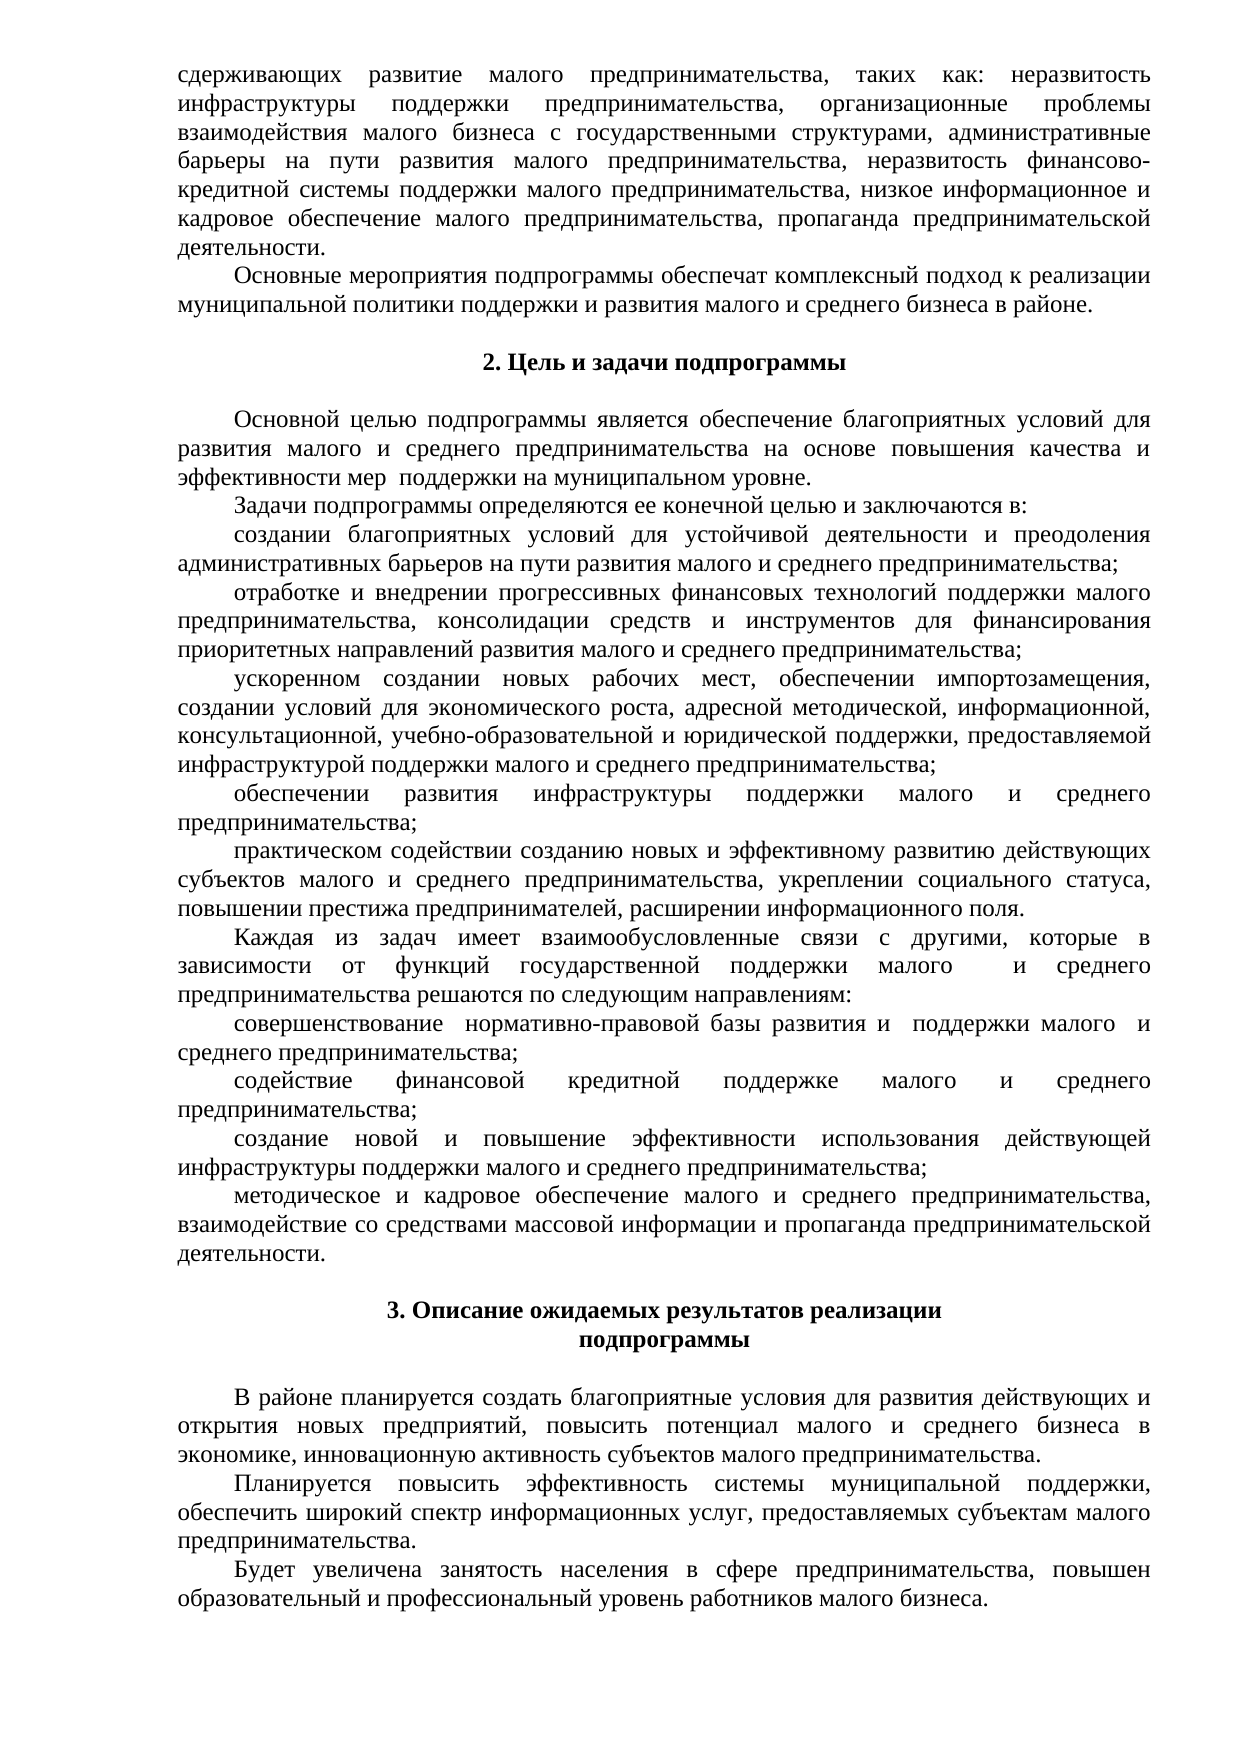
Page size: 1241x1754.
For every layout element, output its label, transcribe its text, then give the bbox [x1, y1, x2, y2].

text Планируется повысить эффективность системы муниципальной поддержки, обеспечить широкий спектр информационных услуг, предоставляемых субъектам малого предпринимательства. [177, 1468, 1152, 1554]
text Основные мероприятия подпрограммы обеспечат комплексный подход к реализации муниципальной политики поддержки и развития малого и среднего бизнеса в районе. [177, 260, 1152, 318]
text методическое и кадровое обеспечение малого и среднего предпринимательства, взаимодействие со средствами массовой информации и пропаганда предпринимательской деятельности. [177, 1180, 1152, 1267]
text совершенствование нормативно-правовой базы развития и поддержки малого и среднего предпринимательства; [177, 1008, 1152, 1065]
text Задачи подпрограммы определяются ее конечной целью и заключаются в: [177, 490, 1152, 519]
text отработке и внедрении прогрессивных финансовых технологий поддержки малого предпринимательства, консолидации средств и инструментов для финансирования приоритетных направлений развития малого и среднего предпринимательства; [177, 577, 1152, 663]
text 2. Цель и задачи подпрограммы [177, 347, 1152, 375]
text 3. Описание ожидаемых результатов реализации [177, 1295, 1152, 1324]
text содействие финансовой кредитной поддержке малого и среднего предпринимательства; [177, 1065, 1152, 1123]
text обеспечении развития инфраструктуры поддержки малого и среднего предпринимательства; [177, 778, 1152, 835]
text создании благоприятных условий для устойчивой деятельности и преодоления административных барьеров на пути развития малого и среднего предпринимательства; [177, 519, 1152, 577]
text практическом содействии созданию новых и эффективному развитию действующих субъектов малого и среднего предпринимательства, укреплении социального статуса, повышении престижа предпринимателей, расширении информационного поля. [177, 835, 1152, 922]
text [177, 59, 1152, 260]
text подпрограммы [177, 1324, 1152, 1353]
text Основной целью подпрограммы является обеспечение благоприятных условий для развития малого и среднего предпринимательства на основе повышения качества и эффективности мер поддержки на муниципальном уровне. [177, 404, 1152, 490]
text Каждая из задач имеет взаимообусловленные связи с другими, которые в зависимости от функций государственной поддержки малого и среднего предпринимательства решаются по следующим направлениям: [177, 922, 1152, 1008]
text Будет увеличена занятость населения в сфере предпринимательства, повышен образовательный и профессиональный уровень работников малого бизнеса. [177, 1554, 1152, 1612]
text создание новой и повышение эффективности использования действующей инфраструктуры поддержки малого и среднего предпринимательства; [177, 1123, 1152, 1180]
text В районе планируется создать благоприятные условия для развития действующих и открытия новых предприятий, повысить потенциал малого и среднего бизнеса в экономике, инновационную активность субъектов малого предпринимательства. [177, 1382, 1152, 1468]
text ускоренном создании новых рабочих мест, обеспечении импортозамещения, создании условий для экономического роста, адресной методической, информационной, консультационной, учебно-образовательной и юридической поддержки, предоставляемой инфраструктурой поддержки малого и среднего предпринимательства; [177, 663, 1152, 778]
